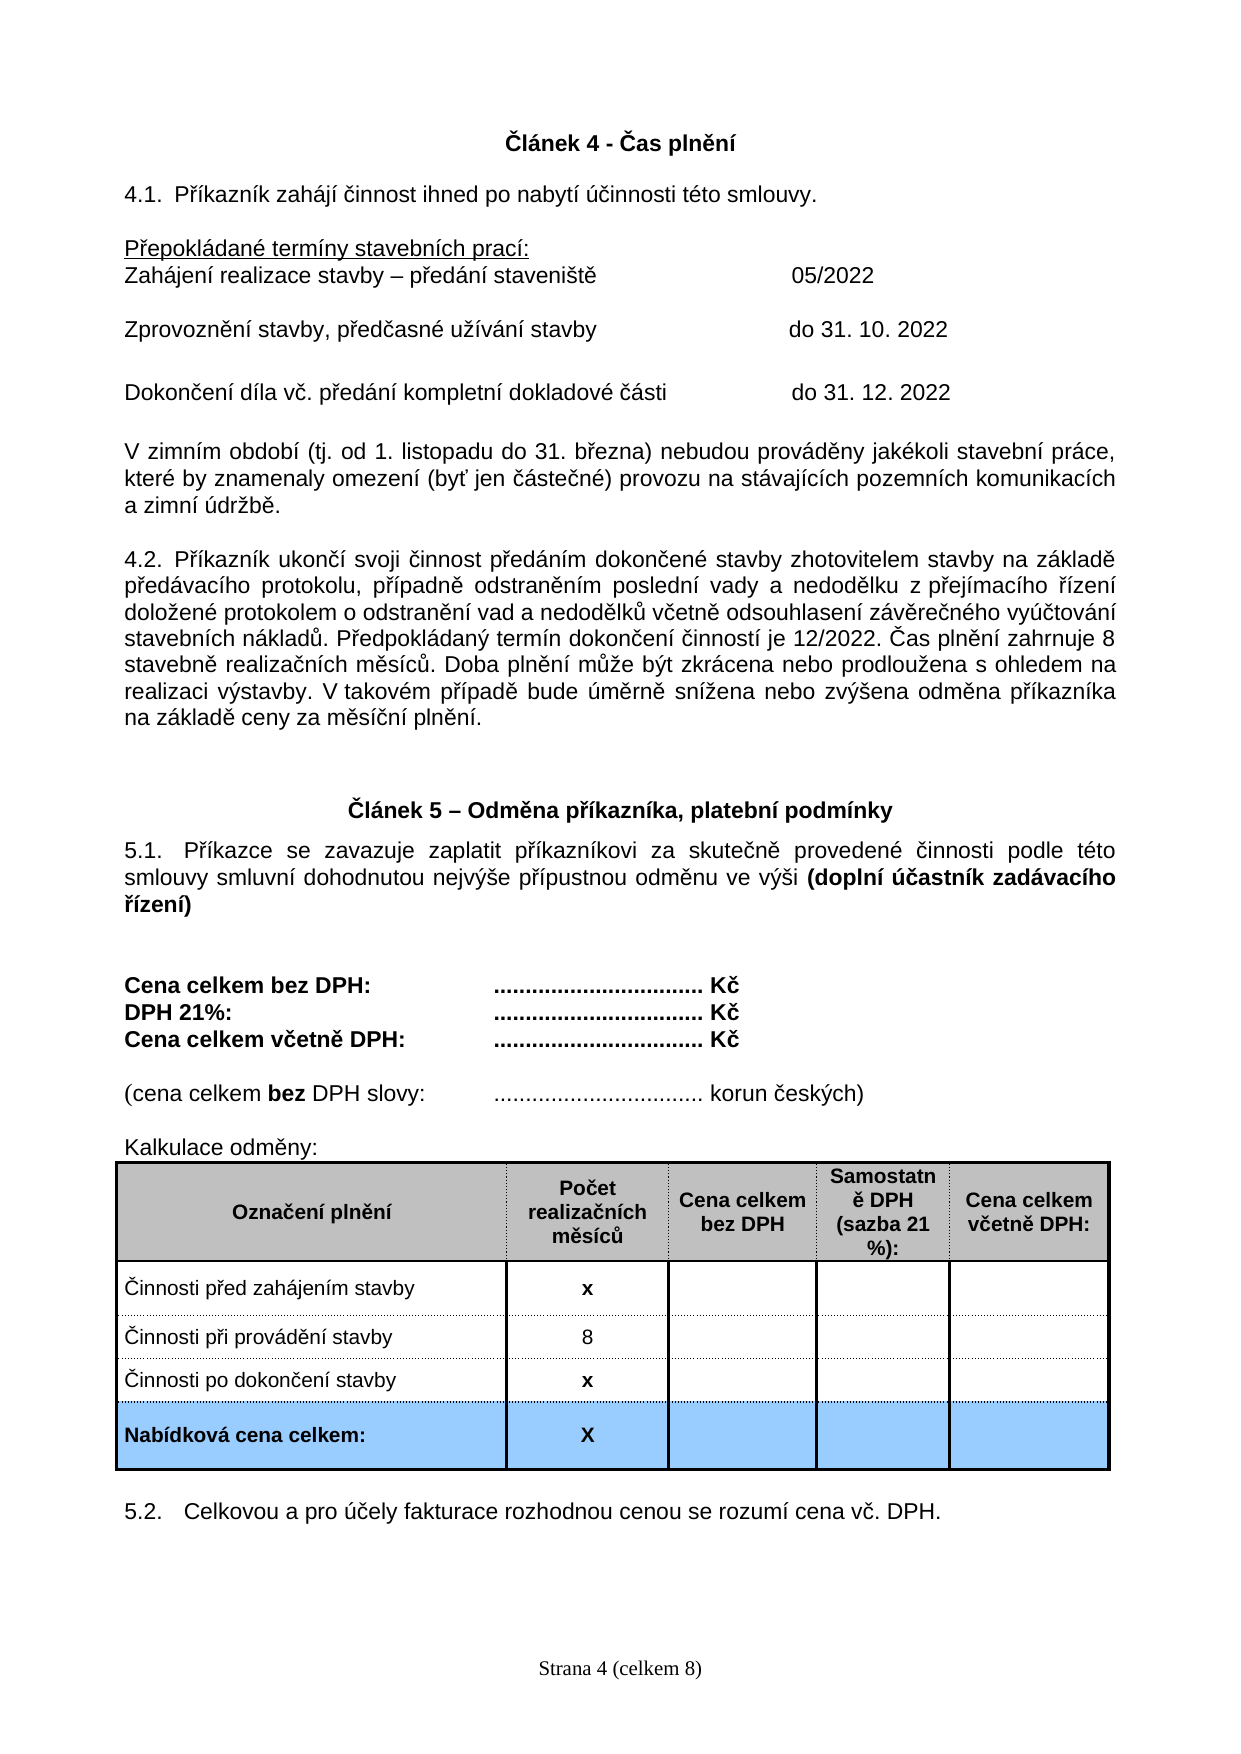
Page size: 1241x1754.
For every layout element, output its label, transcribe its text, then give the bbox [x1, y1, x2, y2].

text Cena celkem bez DPH: ................................. Kč [124, 972, 1116, 999]
table_header Samostatně DPH (sazba 21 %): [817, 1164, 949, 1260]
table_header Označení plnění [118, 1164, 507, 1260]
text Přepokládané termíny stavebních prací: [124, 234, 1116, 262]
table_header Cena celkem včetně DPH: [949, 1164, 1107, 1260]
table_cell [670, 1315, 815, 1358]
text Kalkulace odměny: [124, 1134, 1116, 1161]
list Příkazce se zavazuje zaplatit příkazníkovi za skutečně provedené činnosti podle této smlouvy smluvní dohodnutou nejvýše přípustnou odměnu ve výši (doplní účastník zadávacího řízení) [124, 837, 1116, 918]
table_cell Činnosti po dokončení stavby [118, 1358, 505, 1401]
table_cell Činnosti při provádění stavby [118, 1315, 505, 1358]
table_cell X [508, 1401, 667, 1468]
table_cell [818, 1358, 948, 1401]
text Dokončení díla vč. předání kompletní dokladové části do 31. 12. 2022 [124, 379, 1116, 405]
table_cell [951, 1401, 1107, 1468]
text V zimním období (tj. od 1. listopadu do 31. března) nebudou prováděny jakékoli stavební práce, které by znamenaly omezení (byť jen částečné) provozu na stávajících pozemních komunikacích a zimní údržbě. [124, 437, 1116, 519]
list Příkazník ukončí svoji činnost předáním dokončené stavby zhotovitelem stavby na základě předávacího protokolu, případně odstraněním poslední vady a nedodělku z přejímacího řízení doložené protokolem o odstranění vad a nedodělků včetně odsouhlasení závěrečného vyúčtování stavebních nákladů. Předpokládaný termín dokončení činností je 12/2022. Čas plnění zahrnuje 8 stavebně realizačních měsíců. Doba plnění může být zkrácena nebo prodloužena s ohledem na realizaci výstavby. V takovém případě bude úměrně snížena nebo zvýšena odměna příkazníka na základě ceny za měsíční plnění. [124, 546, 1116, 730]
text Cena celkem včetně DPH: ................................. Kč [124, 1025, 1116, 1052]
list Celkovou a pro účely fakturace rozhodnou cenou se rozumí cena vč. DPH. [124, 1498, 1116, 1525]
text Článek 4 - Čas plnění [124, 130, 1116, 156]
table_cell 8 [508, 1315, 667, 1358]
table_cell Činnosti před zahájením stavby [118, 1262, 505, 1315]
text Článek 5 – Odměna příkazníka, platební podmínky [124, 797, 1116, 824]
table_header Cena celkem bez DPH [668, 1164, 817, 1260]
table_cell [670, 1262, 815, 1315]
table_cell [951, 1358, 1107, 1401]
table_cell [670, 1401, 815, 1468]
table_cell [951, 1262, 1107, 1315]
text Zprovoznění stavby, předčasné užívání stavby do 31. 10. 2022 [124, 316, 1116, 342]
table_cell Nabídková cena celkem: [118, 1401, 505, 1468]
table_cell [818, 1401, 948, 1468]
table_cell [818, 1315, 948, 1358]
table_cell x [508, 1262, 667, 1315]
table_header Počet realizačních měsíců [507, 1164, 668, 1260]
list Příkazník zahájí činnost ihned po nabytí účinnosti této smlouvy. [124, 180, 1116, 207]
text (cena celkem bez DPH slovy: ................................. korun českých) [124, 1079, 1116, 1107]
table_cell [951, 1315, 1107, 1358]
text Zahájení realizace stavby – předání staveniště 05/2022 [124, 262, 1116, 289]
text DPH 21%: ................................. Kč [124, 999, 1116, 1025]
table_cell x [508, 1358, 667, 1401]
table_cell [670, 1358, 815, 1401]
table_cell [818, 1262, 948, 1315]
